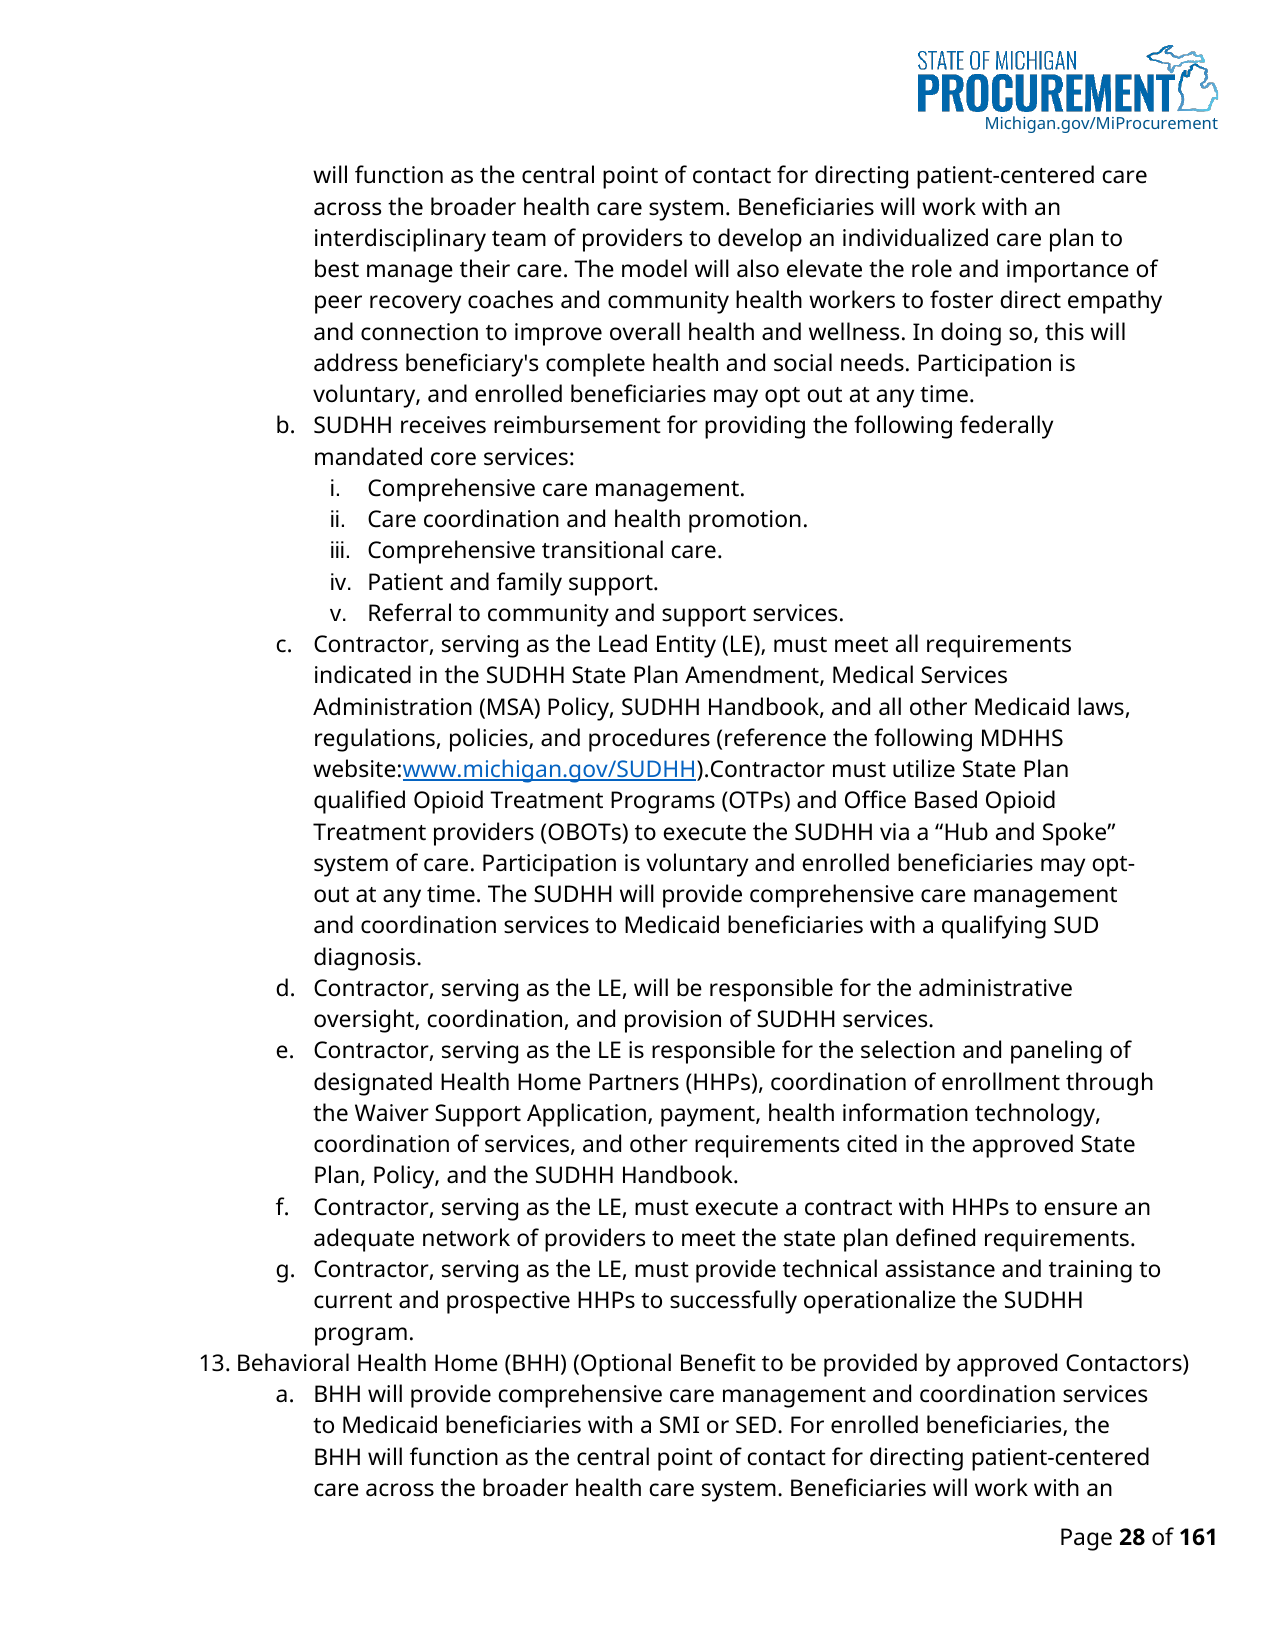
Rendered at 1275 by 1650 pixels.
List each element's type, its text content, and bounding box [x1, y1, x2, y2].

list Contractor, serving as the LE, must provide technical assistance and training to current and prospective HHPs to successfully operationalize the SUDHH program. [275, 1253, 1164, 1347]
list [275, 1378, 1164, 1503]
list Contractor, serving as the LE is responsible for the selection and paneling of designated Health Home Partners (HHPs), coordination of enrollment through the Waiver Support Application, payment, health information technology, coordination of services, and other requirements cited in the approved State Plan, Policy, and the SUDHH Handbook. [275, 1034, 1164, 1190]
list Contractor, serving as the LE, must execute a contract with HHPs to ensure an adequate network of providers to meet the state plan defined requirements. [275, 1190, 1164, 1253]
list Care coordination and health promotion. [329, 503, 1164, 534]
list Behavioral Health Home (BHH) (Optional Benefit to be provided by approved Contactors) [198, 1347, 1218, 1378]
list Comprehensive transitional care. [329, 534, 1164, 565]
list SUDHH receives reimbursement for providing the following federally mandated core services: [275, 409, 1164, 472]
list Contractor, serving as the Lead Entity (LE), must meet all requirements indicated in the SUDHH State Plan Amendment, Medical Services Administration (MSA) Policy, SUDHH Handbook, and all other Medicaid laws, regulations, policies, and procedures (reference the following MDHHS website:www.michigan.gov/SUDHH).Contractor must utilize State Plan qualified Opioid Treatment Programs (OTPs) and Office Based Opioid Treatment providers (OBOTs) to execute the SUDHH via a “Hub and Spoke” system of care. Participation is voluntary and enrolled beneficiaries may opt-out at any time. The SUDHH will provide comprehensive care management and coordination services to Medicaid beneficiaries with a qualifying SUD diagnosis. [275, 628, 1164, 972]
picture [918, 45, 1219, 112]
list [275, 159, 1164, 409]
list Patient and family support. [329, 565, 1164, 597]
list Comprehensive care management. [329, 472, 1164, 503]
list Referral to community and support services. [329, 597, 1164, 628]
list Contractor, serving as the LE, will be responsible for the administrative oversight, coordination, and provision of SUDHH services. [275, 972, 1164, 1034]
